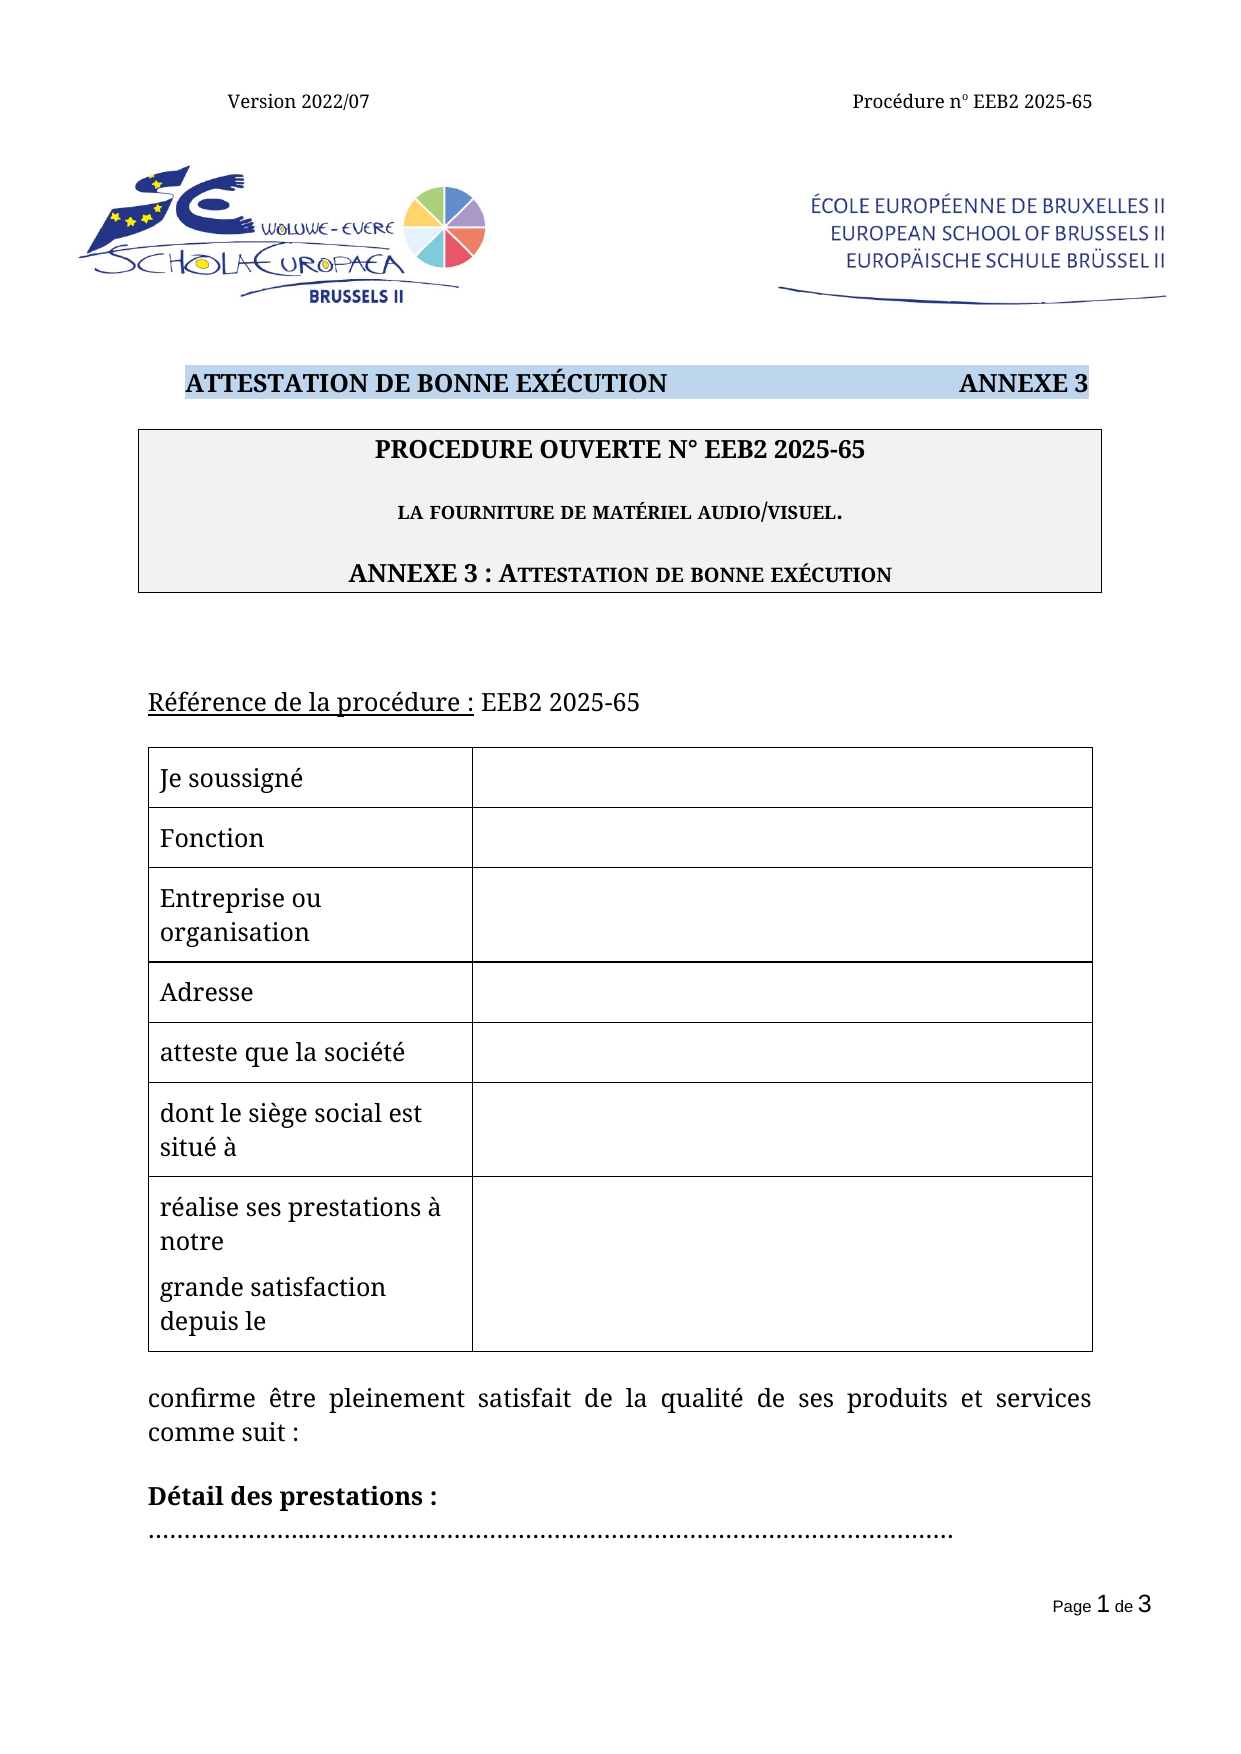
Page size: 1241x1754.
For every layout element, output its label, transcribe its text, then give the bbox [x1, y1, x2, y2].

table_header [473, 748, 1092, 807]
table_cell [473, 963, 1092, 1022]
table_cell [473, 1177, 1092, 1351]
text PROCEDURE OUVERTE N° EEB2 2025-65 [139, 430, 1101, 466]
table_cell dont le siège social est situé à [149, 1083, 472, 1176]
text Référence de la procédure : EEB2 2025-65 [148, 685, 1092, 719]
text Détail des prestations : [148, 1478, 1092, 1512]
table_cell atteste que la société [149, 1023, 472, 1082]
text la fourniture de matériel audio/visuel. [139, 492, 1101, 526]
text confirme être pleinement satisfait de la qualité de ses produits et services comme suit : [148, 1381, 1092, 1449]
table_cell Adresse [149, 963, 472, 1022]
table_cell Fonction [149, 808, 472, 867]
text ANNEXE 3 : Attestation de bonne exécution [139, 552, 1101, 592]
table_cell réalise ses prestations à notre grande satisfaction depuis le [149, 1177, 472, 1351]
subtitle ATTESTATION DE BONNE EXÉCUTION ANNEXE 3 [185, 328, 1092, 399]
table_cell [473, 1023, 1092, 1082]
table_header Je soussigné [149, 748, 472, 807]
table_cell [473, 1083, 1092, 1176]
table_cell Entreprise ou organisation [149, 868, 472, 961]
table_cell [473, 868, 1092, 961]
table_cell [473, 808, 1092, 867]
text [148, 1512, 1092, 1546]
picture [0, 149, 1241, 328]
